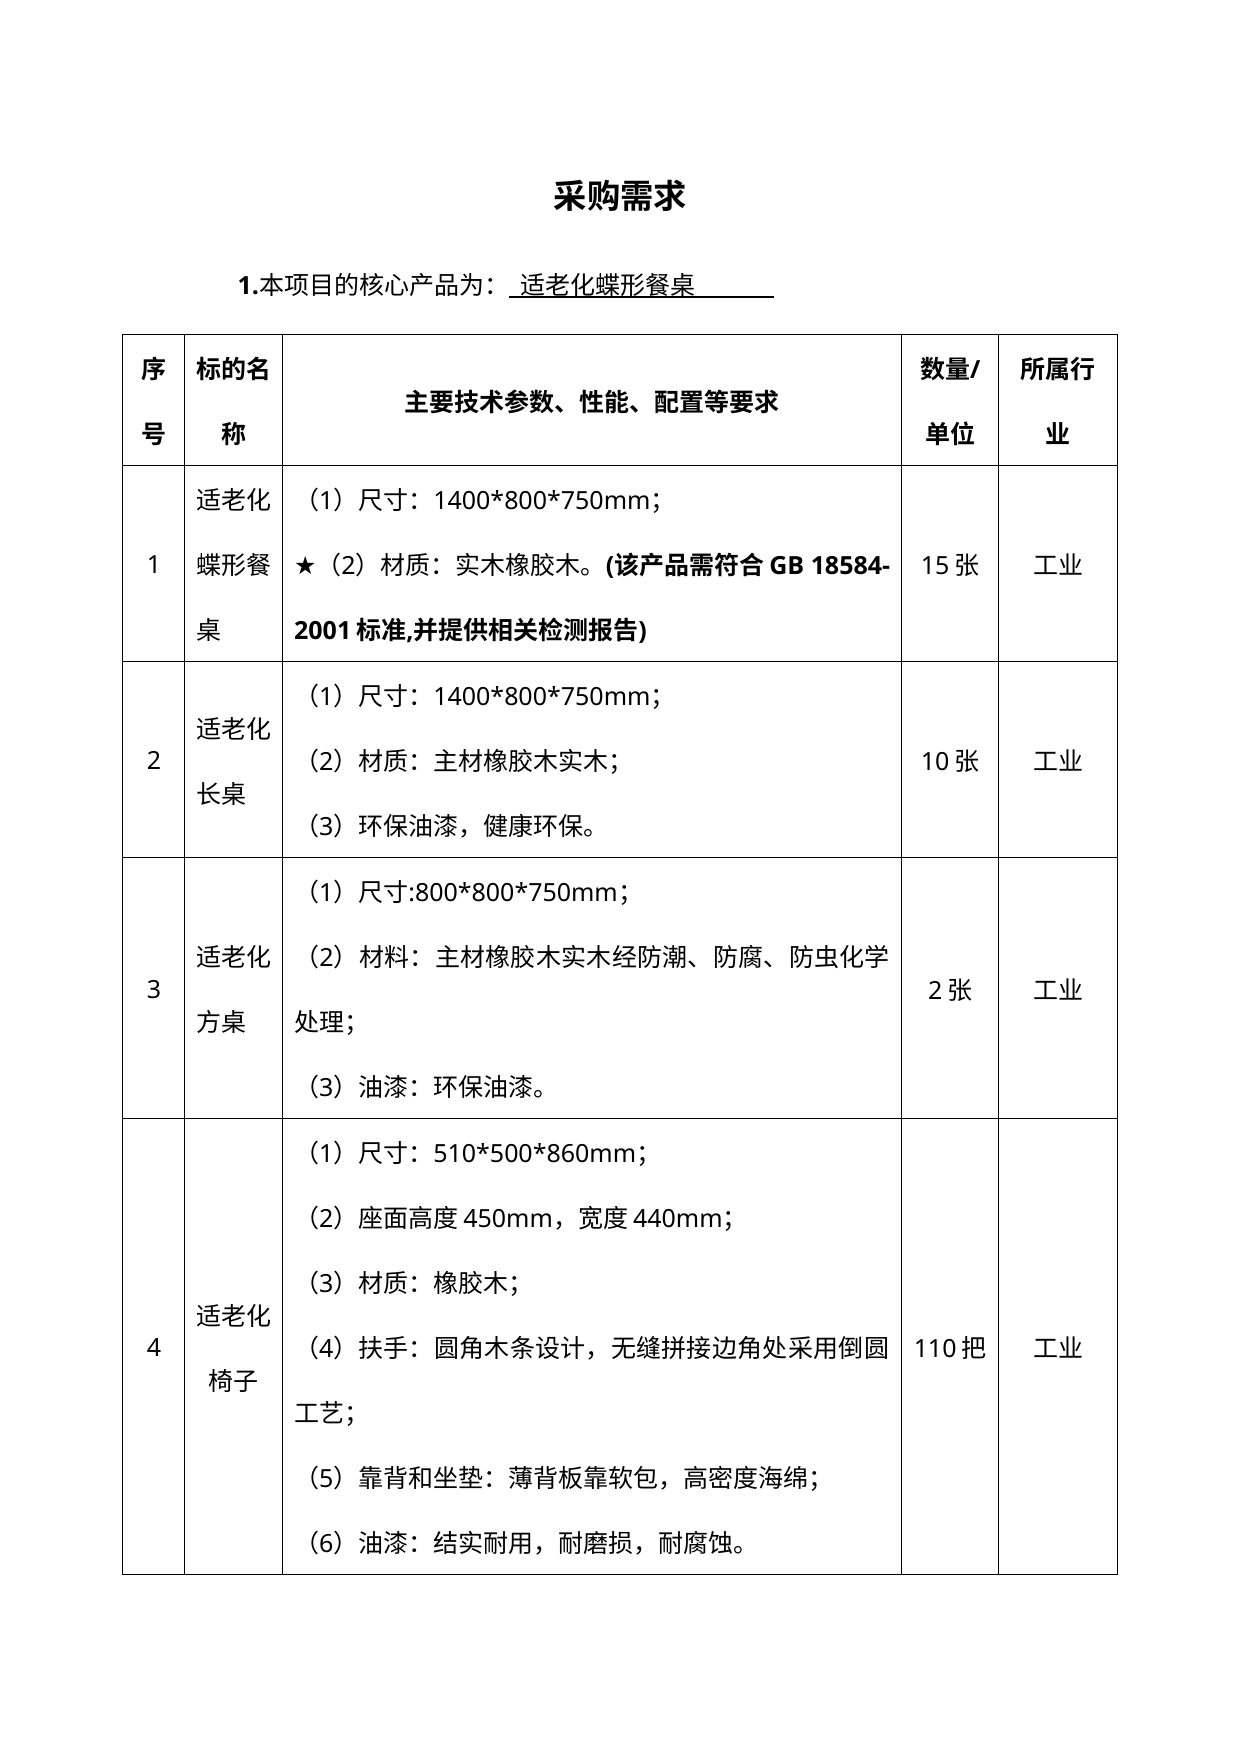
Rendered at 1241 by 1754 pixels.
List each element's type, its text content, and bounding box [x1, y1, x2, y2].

table_cell 2 [123, 662, 184, 857]
table_cell 适老化椅子 [185, 1119, 282, 1574]
table_cell 尺寸：510*500*860mm； 座面高度450mm，宽度440mm； 材质：橡胶木； 扶手：圆角木条设计，无缝拼接边角处采用倒圆工艺； 靠背和坐垫：薄背板靠软包，高密度海绵； 油漆：结实耐用，耐磨损，耐腐蚀。 [283, 1119, 901, 1574]
table_cell 适老化长桌 [185, 662, 282, 857]
table_header 数量/单位 [902, 335, 998, 465]
table_cell 工业 [999, 858, 1117, 1118]
table_cell （1）尺寸：1400*800*750mm； ★（2）材质：实木橡胶木。(该产品需符合GB 18584-2001标准,并提供相关检测报告) [283, 466, 901, 661]
table_cell 工业 [999, 466, 1117, 661]
table_cell 适老化蝶形餐桌 [185, 466, 282, 661]
table_cell 15张 [902, 466, 998, 661]
table_cell 适老化方桌 [185, 858, 282, 1118]
table_header 序号 [123, 335, 184, 465]
table_header 所属行业 [999, 335, 1117, 465]
table_cell （1）尺寸：1400*800*750mm； （2）材质：主材橡胶木实木； （3）环保油漆，健康环保。 [283, 662, 901, 857]
table_cell 10张 [902, 662, 998, 857]
table_header 主要技术参数、性能、配置等要求 [283, 335, 901, 465]
table_cell 1 [123, 466, 184, 661]
table_cell 4 [123, 1119, 184, 1574]
table_cell 2张 [902, 858, 998, 1118]
table_cell 3 [123, 858, 184, 1118]
table_cell （1）尺寸:800*800*750mm； （2）材料：主材橡胶木实木经防潮、防腐、防虫化学处理； （3）油漆：环保油漆。 [283, 858, 901, 1118]
table_header 标的名称 [185, 335, 282, 465]
title 采购需求 [187, 162, 1053, 227]
table_cell 110把 [902, 1119, 998, 1574]
text 1.本项目的核心产品为： 适老化蝶形餐桌 [187, 251, 1053, 316]
table_cell 工业 [999, 1119, 1117, 1574]
table_cell 工业 [999, 662, 1117, 857]
